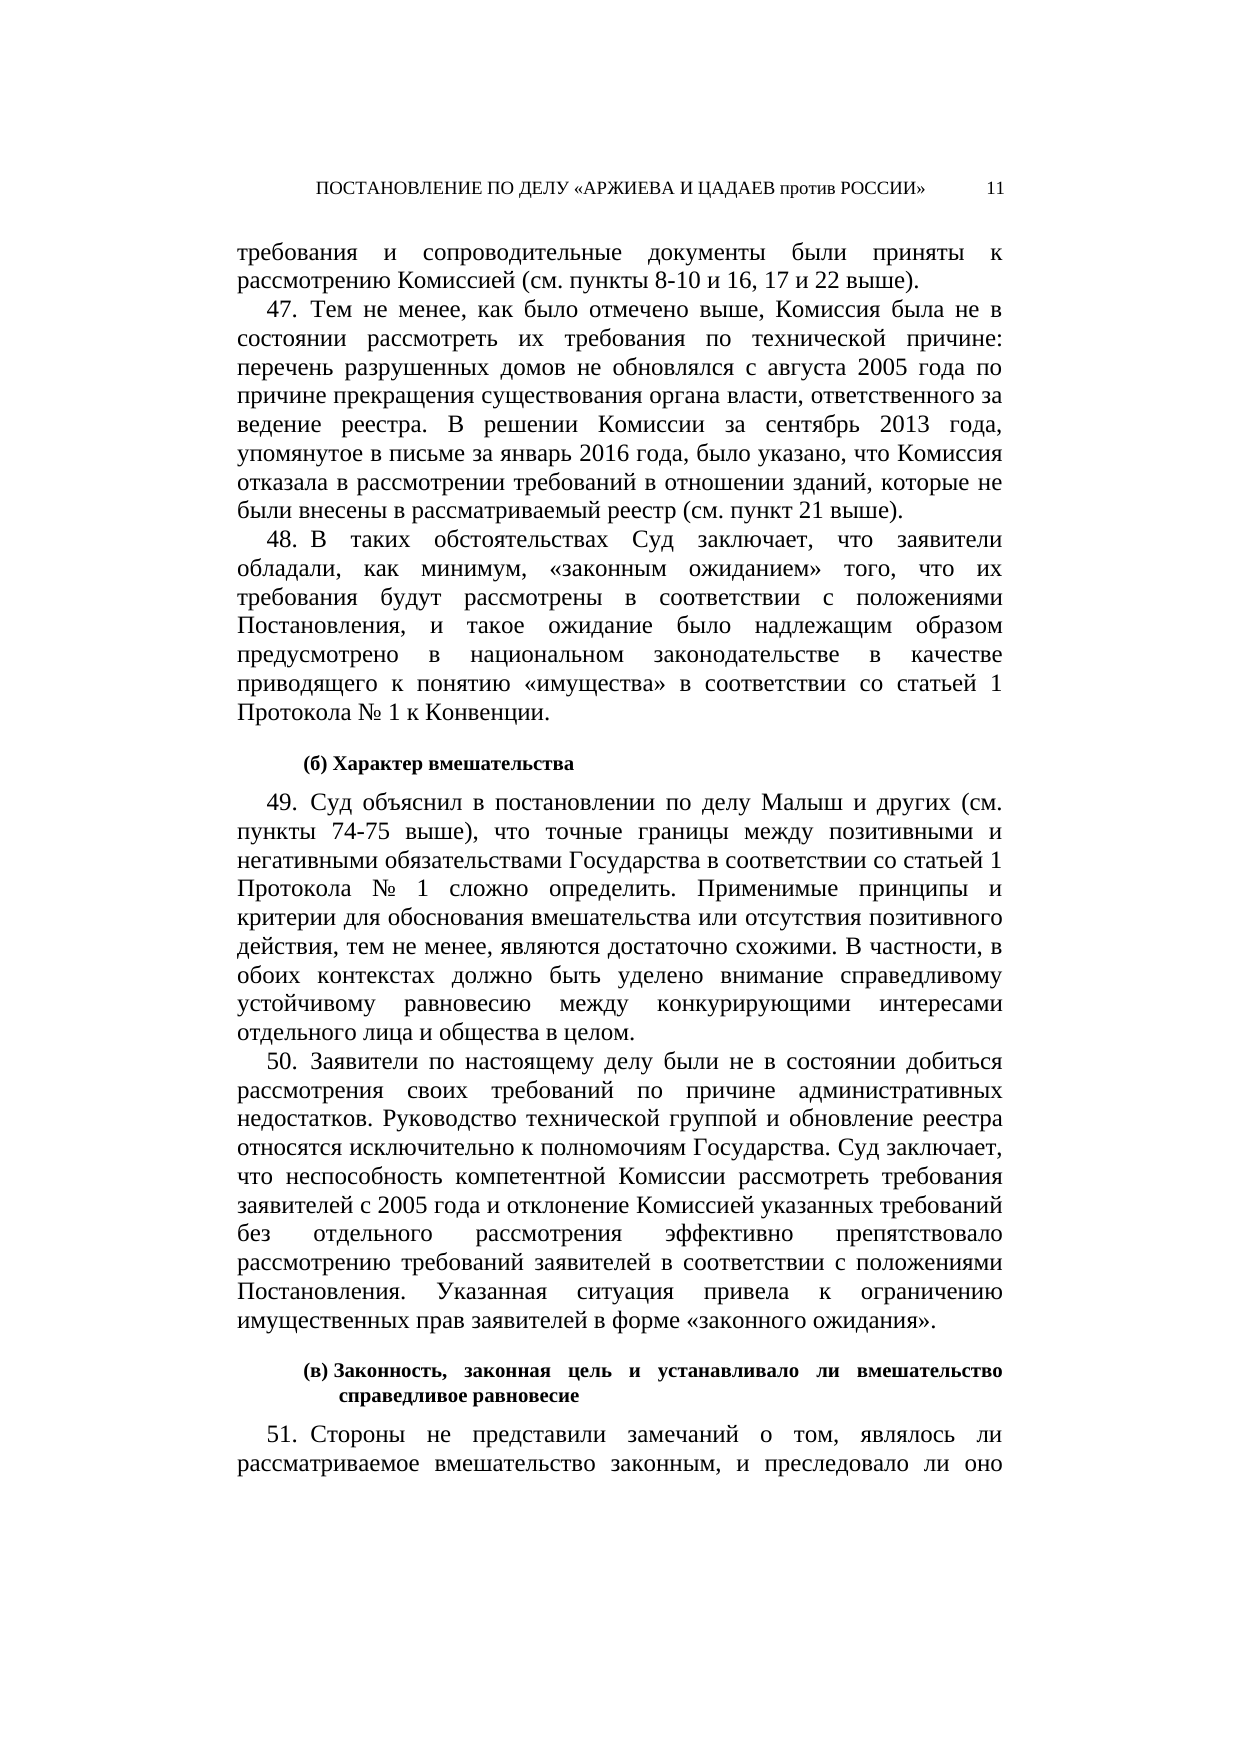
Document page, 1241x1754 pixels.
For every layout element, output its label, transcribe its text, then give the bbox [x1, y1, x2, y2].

subtitle (в) Законность, законная цель и устанавливало ли вмешательство справедливое равновесие [303, 1358, 1003, 1407]
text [237, 237, 1003, 294]
text 48. В таких обстоятельствах Суд заключает, что заявители обладали, как минимум, «законным ожиданием» того, что их требования будут рассмотрены в соответствии с положениями Постановления, и такое ожидание было надлежащим образом предусмотрено в национальном законодательстве в качестве приводящего к понятию «имущества» в соответствии со статьей 1 Протокола № 1 к Конвенции. [237, 524, 1003, 726]
text 50. Заявители по настоящему делу были не в состоянии добиться рассмотрения своих требований по причине административных недостатков. Руководство технической группой и обновление реестра относятся исключительно к полномочиям Государства. Суд заключает, что неспособность компетентной Комиссии рассмотреть требования заявителей с 2005 года и отклонение Комиссией указанных требований без отдельного рассмотрения эффективно препятствовало рассмотрению требований заявителей в соответствии с положениями Постановления. Указанная ситуация привела к ограничению имущественных прав заявителей в форме «законного ожидания». [237, 1046, 1003, 1333]
text 47. Тем не менее, как было отмечено выше, Комиссия была не в состоянии рассмотреть их требования по технической причине: перечень разрушенных домов не обновлялся с августа 2005 года по причине прекращения существования органа власти, ответственного за ведение реестра. В решении Комиссии за сентябрь 2013 года, упомянутое в письме за январь 2016 года, было указано, что Комиссия отказала в рассмотрении требований в отношении зданий, которые не были внесены в рассматриваемый реестр (см. пункт 21 выше). [237, 294, 1003, 524]
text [237, 1419, 1003, 1477]
text 49. Суд объяснил в постановлении по делу Малыш и других (см. пункты 74-75 выше), что точные границы между позитивными и негативными обязательствами Государства в соответствии со статьей 1 Протокола № 1 сложно определить. Применимые принципы и критерии для обоснования вмешательства или отсутствия позитивного действия, тем не менее, являются достаточно схожими. В частности, в обоих контекстах должно быть уделено внимание справедливому устойчивому равновесию между конкурирующими интересами отдельного лица и общества в целом. [237, 787, 1003, 1046]
subtitle (б) Характер вмешательства [303, 751, 1003, 775]
